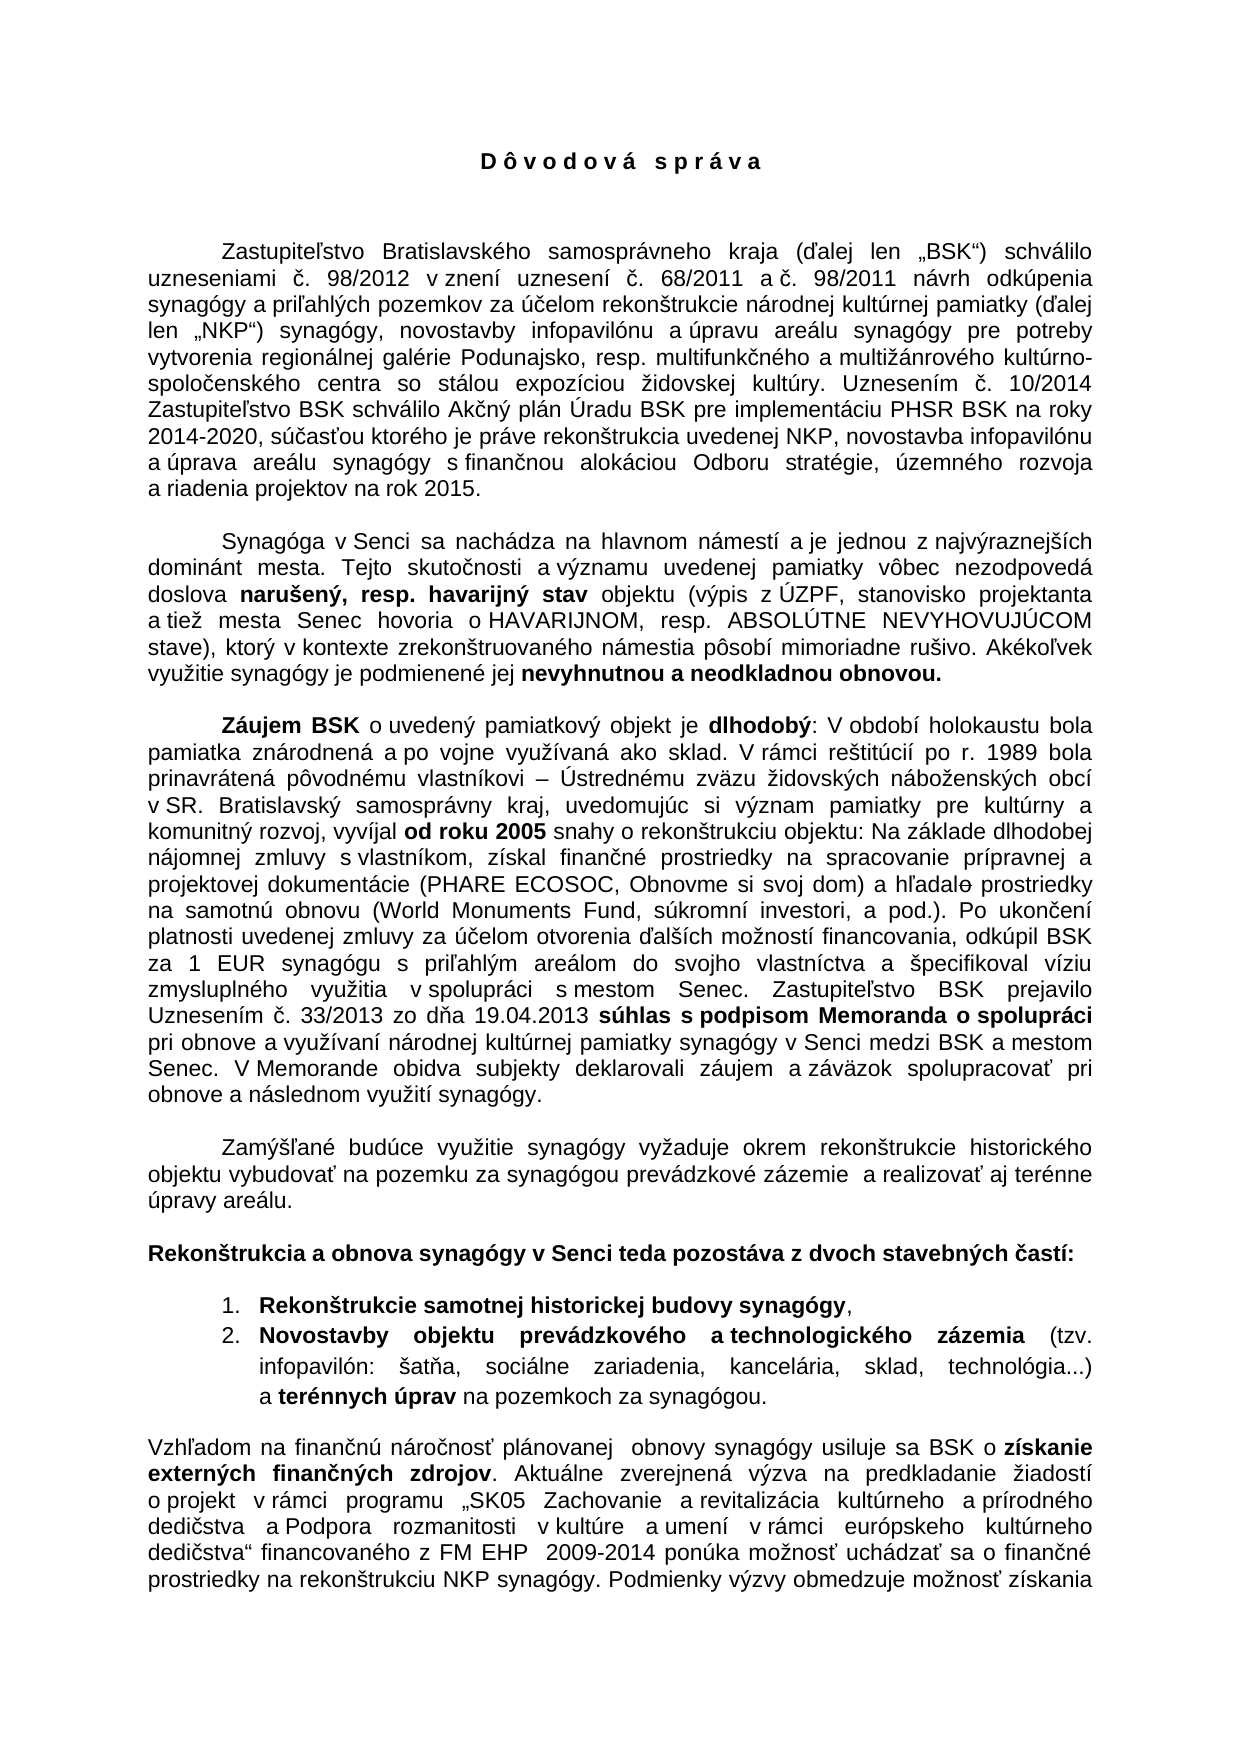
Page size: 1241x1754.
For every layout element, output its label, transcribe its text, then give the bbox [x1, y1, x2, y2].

text Zastupiteľstvo Bratislavského samosprávneho kraja (ďalej len „BSK“) schválilo uzneseniami č. 98/2012 v znení uznesení č. 68/2011 a č. 98/2011 návrh odkúpenia synagógy a priľahlých pozemkov za účelom rekonštrukcie národnej kultúrnej pamiatky (ďalej len „NKP“) synagógy, novostavby infopavilónu a úpravu areálu synagógy pre potreby vytvorenia regionálnej galérie Podunajsko, resp. multifunkčného a multižánrového kultúrno-spoločenského centra so stálou expozíciou židovskej kultúry. Uznesením č. 10/2014 Zastupiteľstvo BSK schválilo Akčný plán Úradu BSK pre implementáciu PHSR BSK na roky 2014-2020, súčasťou ktorého je práve rekonštrukcia uvedenej NKP, novostavba infopavilónu a úprava areálu synagógy s finančnou alokáciou Odboru stratégie, územného rozvoja a riadenia projektov na rok 2015. [148, 238, 1093, 502]
text Zamýšľané budúce využitie synagógy vyžaduje okrem rekonštrukcie historického objektu vybudovať na pozemku za synagógou prevádzkové zázemie a realizovať aj terénne úpravy areálu. [148, 1134, 1093, 1213]
text D ô v o d o v á s p r á v a [148, 148, 1093, 174]
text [148, 1434, 1093, 1592]
text Rekonštrukcia a obnova synagógy v Senci teda pozostáva z dvoch stavebných častí: [148, 1239, 1093, 1266]
list Rekonštrukcie samotnej historickej budovy synagógy, [221, 1292, 1093, 1319]
text Synagóga v Senci sa nachádza na hlavnom námestí a je jednou z najvýraznejších dominánt mesta. Tejto skutočnosti a významu uvedenej pamiatky vôbec nezodpovedá doslova narušený, resp. havarijný stav objektu (výpis z ÚZPF, stanovisko projektanta a tiež mesta Senec hovoria o HAVARIJNOM, resp. ABSOLÚTNE NEVYHOVUJÚCOM stave), ktorý v kontexte zrekonštruovaného námestia pôsobí mimoriadne rušivo. Akékoľvek využitie synagógy je podmienené jej nevyhnutnou a neodkladnou obnovou. [148, 528, 1093, 686]
text Záujem BSK o uvedený pamiatkový objekt je dlhodobý: V období holokaustu bola pamiatka znárodnená a po vojne využívaná ako sklad. V rámci reštitúcií po r. 1989 bola prinavrátená pôvodnému vlastníkovi – Ústrednému zväzu židovských náboženských obcí v SR. Bratislavský samosprávny kraj, uvedomujúc si význam pamiatky pre kultúrny a komunitný rozvoj, vyvíjal od roku 2005 snahy o rekonštrukciu objektu: Na základe dlhodobej nájomnej zmluvy s vlastníkom, získal finančné prostriedky na spracovanie prípravnej a projektovej dokumentácie (PHARE ECOSOC, Obnovme si svoj dom) a hľadalo prostriedky na samotnú obnovu (World Monuments Fund, súkromní investori, a pod.). Po ukončení platnosti uvedenej zmluvy za účelom otvorenia ďalších možností financovania, odkúpil BSK za 1 EUR synagógu s priľahlým areálom do svojho vlastníctva a špecifikoval víziu zmysluplného využitia v spolupráci s mestom Senec. Zastupiteľstvo BSK prejavilo Uznesením č. 33/2013 zo dňa 19.04.2013 súhlas s podpisom Memoranda o spolupráci pri obnove a využívaní národnej kultúrnej pamiatky synagógy v Senci medzi BSK a mestom Senec. V Memorande obidva subjekty deklarovali záujem a záväzok spolupracovať pri obnove a následnom využití synagógy. [148, 712, 1093, 1108]
list Novostavby objektu prevádzkového a technologického zázemia (tzv. infopavilón: šatňa, sociálne zariadenia, kancelária, sklad, technológia...) a terénnych úprav na pozemkoch za synagógou. [221, 1322, 1093, 1409]
